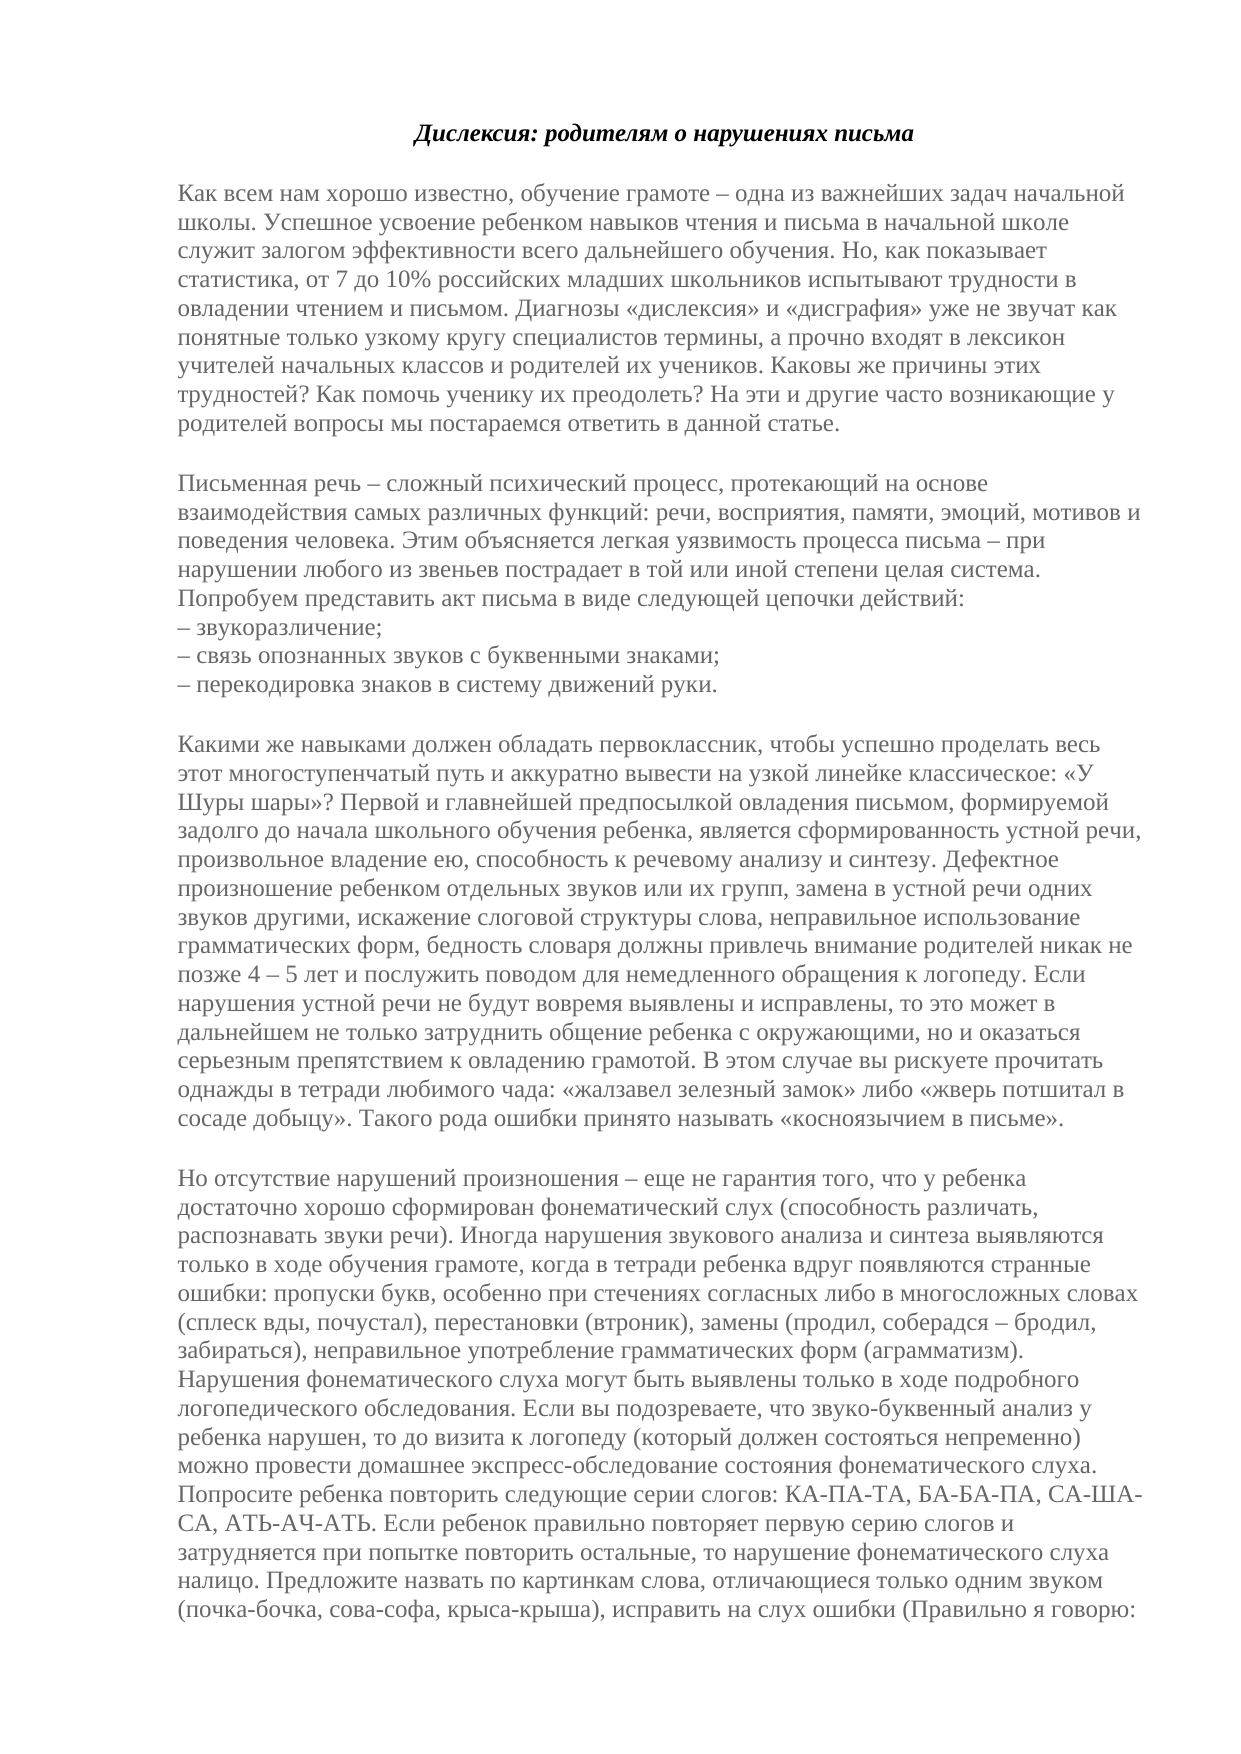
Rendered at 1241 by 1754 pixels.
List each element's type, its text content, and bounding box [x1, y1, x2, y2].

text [177, 1163, 1152, 1623]
text Письменная речь – сложный психический процесс, протекающий на основе взаимодействия самых различных функций: речи, восприятия, памяти, эмоций, мотивов и поведения человека. Этим объясняется легкая уязвимость процесса письма – при нарушении любого из звеньев пострадает в той или иной степени целая система. Попробуем представить акт письма в виде следующей цепочки действий: – звукоразличение; – связь опознанных звуков с буквенными знаками; – перекодировка знаков в систему движений руки. [177, 468, 1152, 698]
text Дислексия: родителям о нарушениях письма [177, 118, 1152, 147]
text Какими же навыками должен обладать первоклассник, чтобы успешно проделать весь этот многоступенчатый путь и аккуратно вывести на узкой линейке классическое: «У Шуры шары»? Первой и главнейшей предпосылкой овладения письмом, формируемой задолго до начала школьного обучения ребенка, является сформированность устной речи, произвольное владение ею, способность к речевому анализу и синтезу. Дефектное произношение ребенком отдельных звуков или их групп, замена в устной речи одних звуков другими, искажение слоговой структуры слова, неправильное использование грамматических форм, бедность словаря должны привлечь внимание родителей никак не позже 4 – 5 лет и послужить поводом для немедленного обращения к логопеду. Если нарушения устной речи не будут вовремя выявлены и исправлены, то это может в дальнейшем не только затруднить общение ребенка с окружающими, но и оказаться серьезным препятствием к овладению грамотой. В этом случае вы рискуете прочитать однажды в тетради любимого чада: «жалзавел зелезный замок» либо «жверь потшитал в сосаде добыцу». Такого рода ошибки принято называть «косноязычием в письме». [177, 729, 1152, 1132]
text Как всем нам хорошо известно, обучение грамоте – одна из важнейших задач начальной школы. Успешное усвоение ребенком навыков чтения и письма в начальной школе служит залогом эффективности всего дальнейшего обучения. Но, как показывает статистика, от 7 до 10% российских младших школьников испытывают трудности в овладении чтением и письмом. Диагнозы «дислексия» и «дисграфия» уже не звучат как понятные только узкому кругу специалистов термины, а прочно входят в лексикон учителей начальных классов и родителей их учеников. Каковы же причины этих трудностей? Как помочь ученику их преодолеть? На эти и другие часто возникающие у родителей вопросы мы постараемся ответить в данной статье. [177, 178, 1152, 437]
